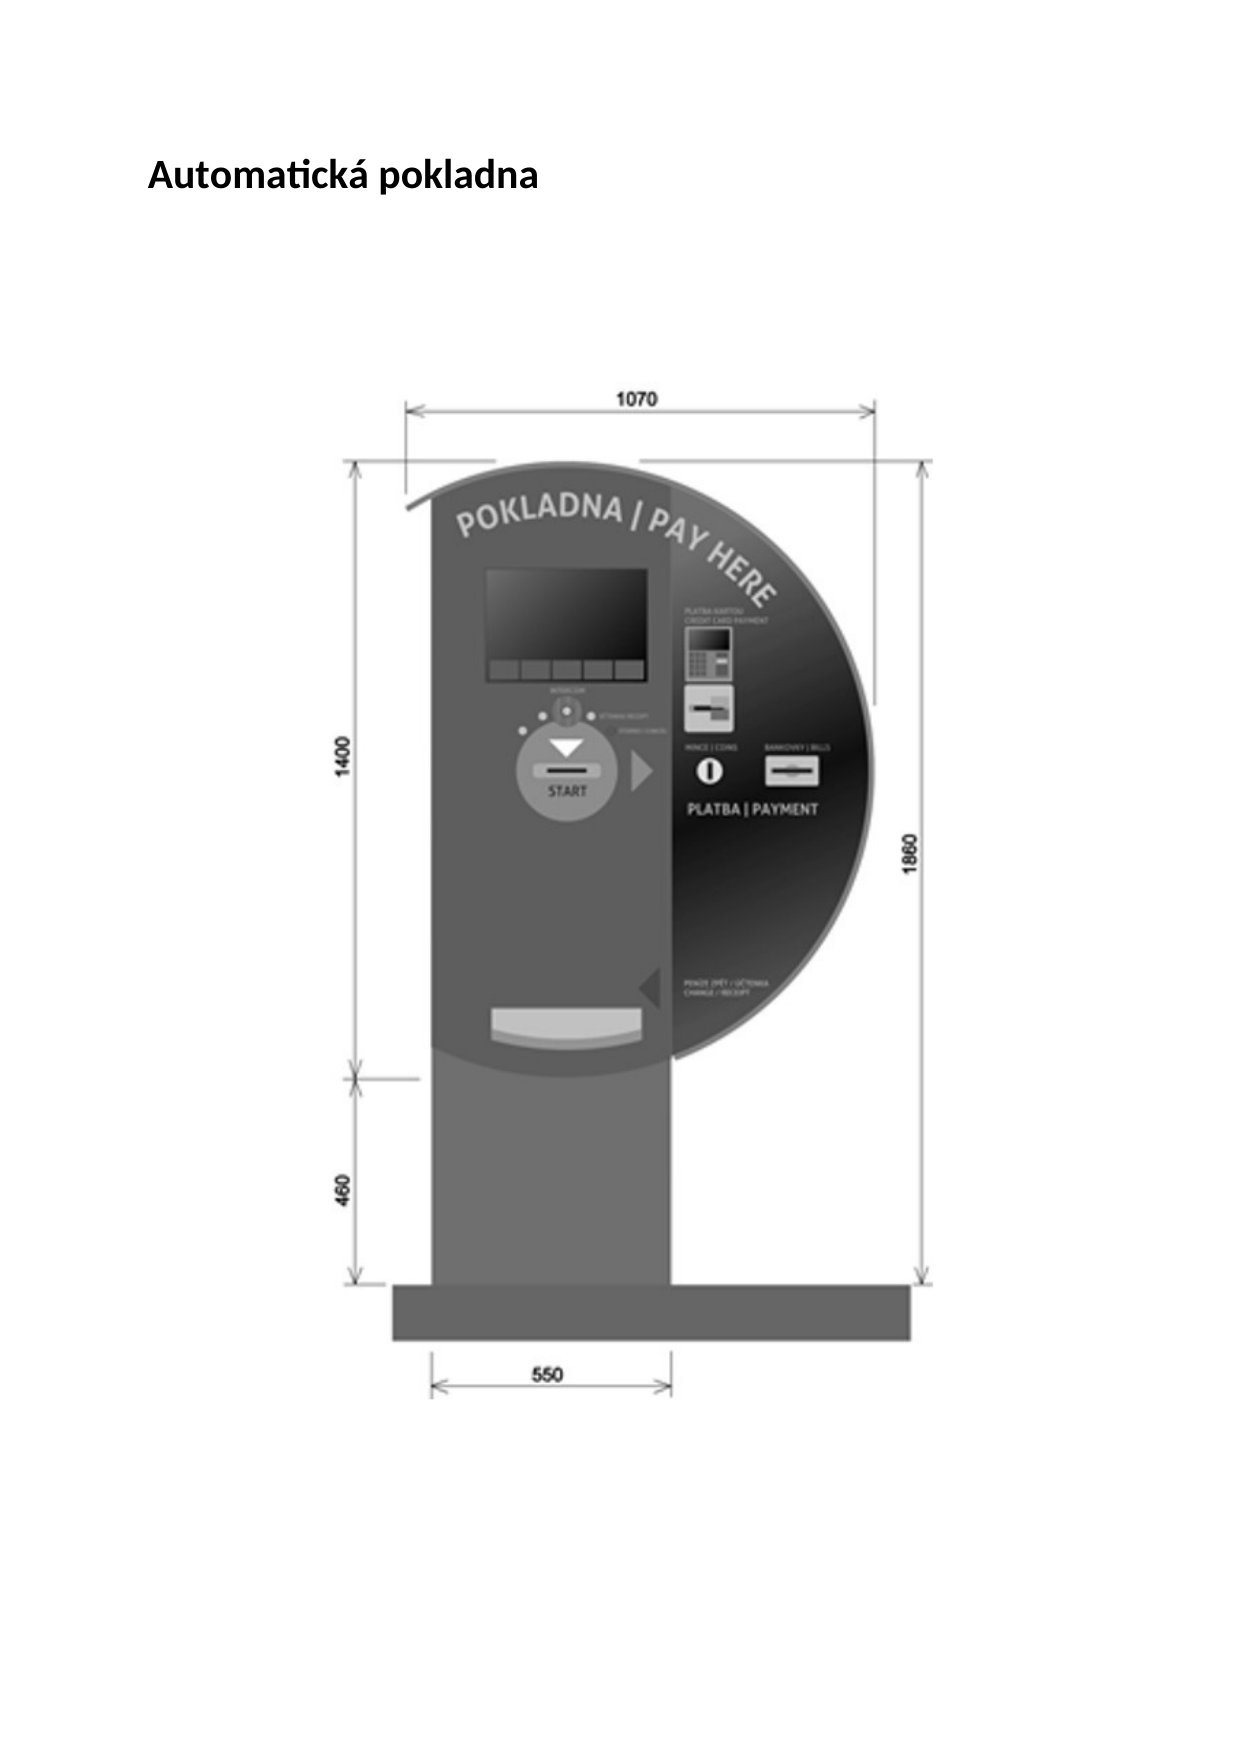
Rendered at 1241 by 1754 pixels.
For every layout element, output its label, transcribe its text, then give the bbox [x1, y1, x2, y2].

text Automatická pokladna [148, 148, 1093, 198]
picture [191, 360, 1002, 1405]
